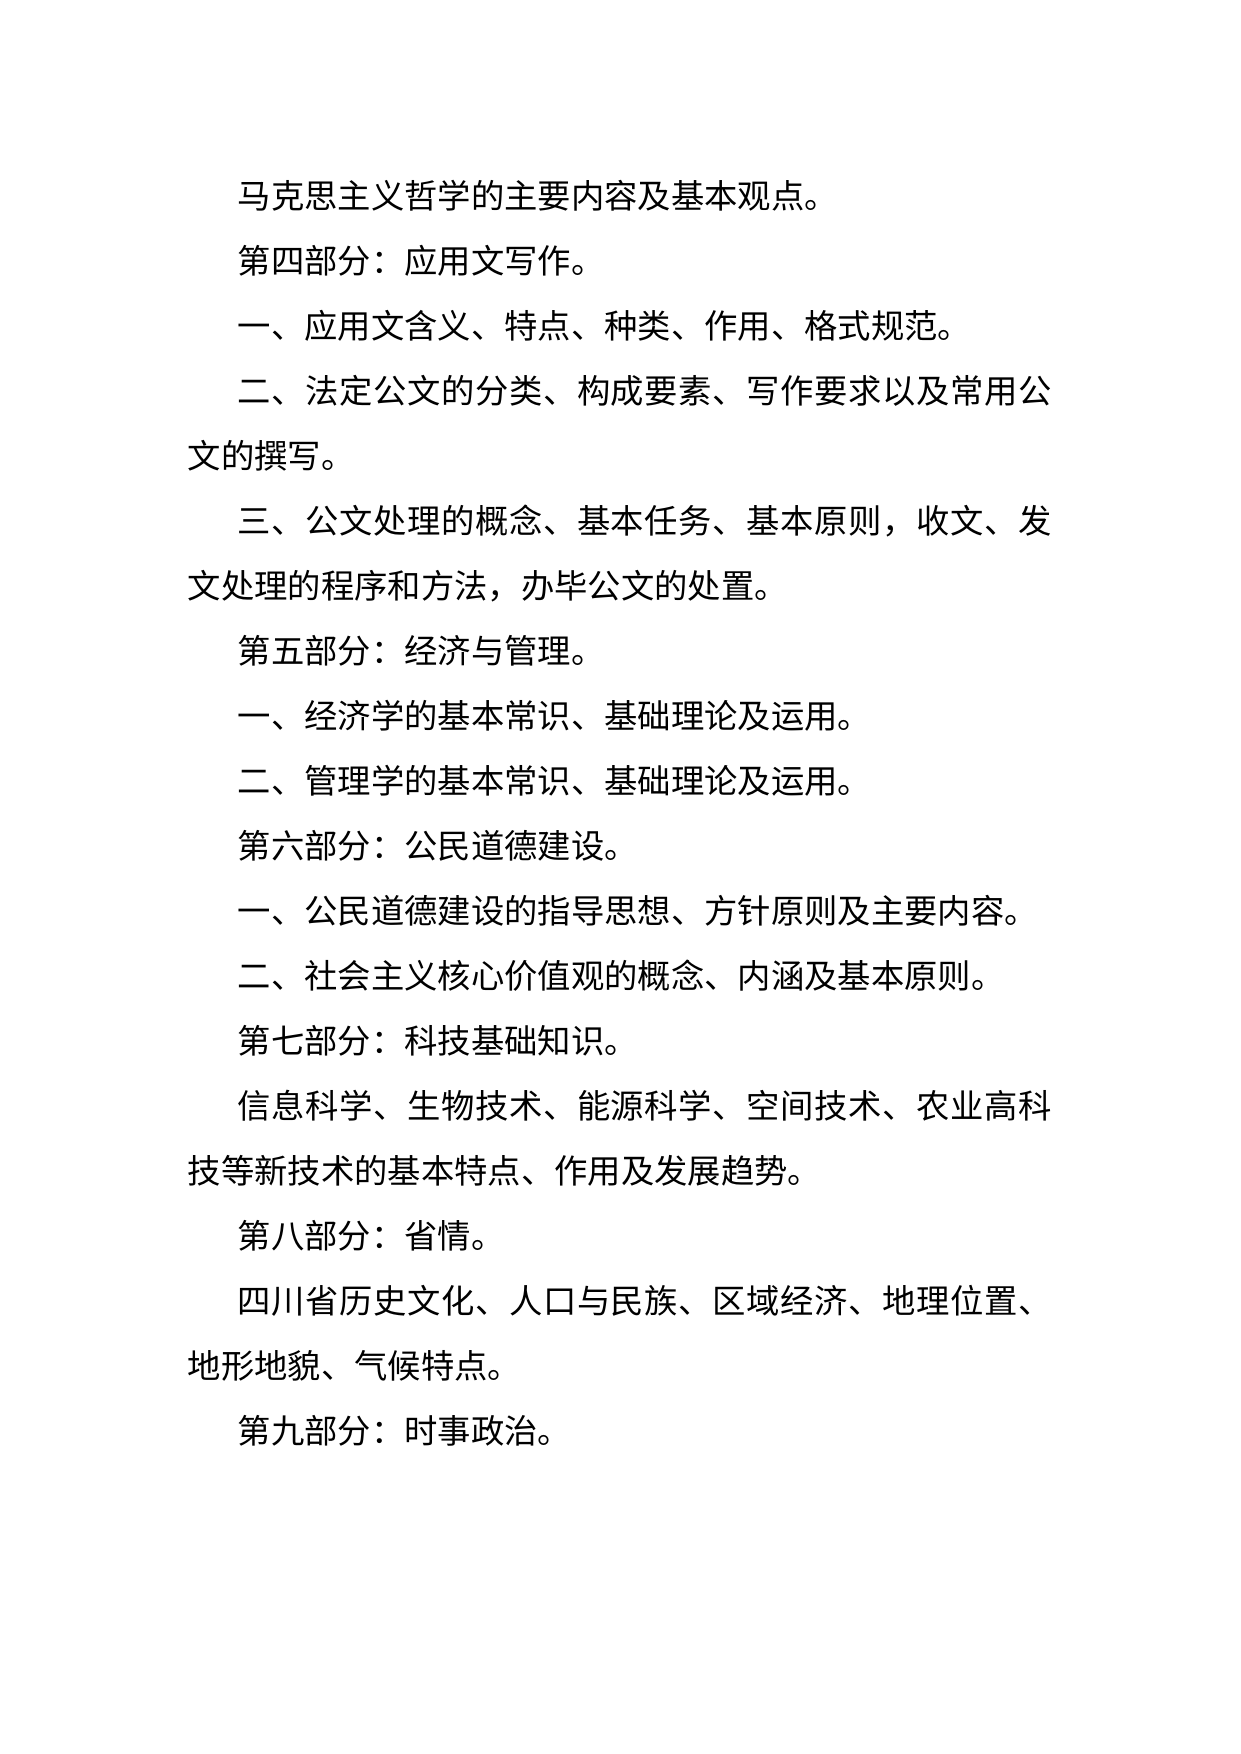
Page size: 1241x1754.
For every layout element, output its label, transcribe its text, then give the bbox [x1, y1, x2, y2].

text 第八部分：省情。 [187, 1202, 1053, 1267]
text 第四部分：应用文写作。 [187, 227, 1053, 292]
text 二、法定公文的分类、构成要素、写作要求以及常用公文的撰写。 [187, 357, 1053, 487]
text 第九部分：时事政治。 [187, 1397, 1053, 1462]
text 一、经济学的基本常识、基础理论及运用。 [187, 682, 1053, 747]
text 一、应用文含义、特点、种类、作用、格式规范。 [187, 292, 1053, 357]
text 一、公民道德建设的指导思想、方针原则及主要内容。 [187, 877, 1053, 942]
text 二、社会主义核心价值观的概念、内涵及基本原则。 [187, 942, 1053, 1007]
text 二、管理学的基本常识、基础理论及运用。 [187, 747, 1053, 812]
text 信息科学、生物技术、能源科学、空间技术、农业高科技等新技术的基本特点、作用及发展趋势。 [187, 1072, 1053, 1202]
text 第五部分：经济与管理。 [187, 617, 1053, 682]
text 四川省历史文化、人口与民族、区域经济、地理位置、地形地貌、气候特点。 [187, 1267, 1053, 1397]
text 马克思主义哲学的主要内容及基本观点。 [187, 162, 1053, 227]
text 三、公文处理的概念、基本任务、基本原则，收文、发文处理的程序和方法，办毕公文的处置。 [187, 487, 1053, 617]
text 第七部分：科技基础知识。 [187, 1007, 1053, 1072]
text 第六部分：公民道德建设。 [187, 812, 1053, 877]
